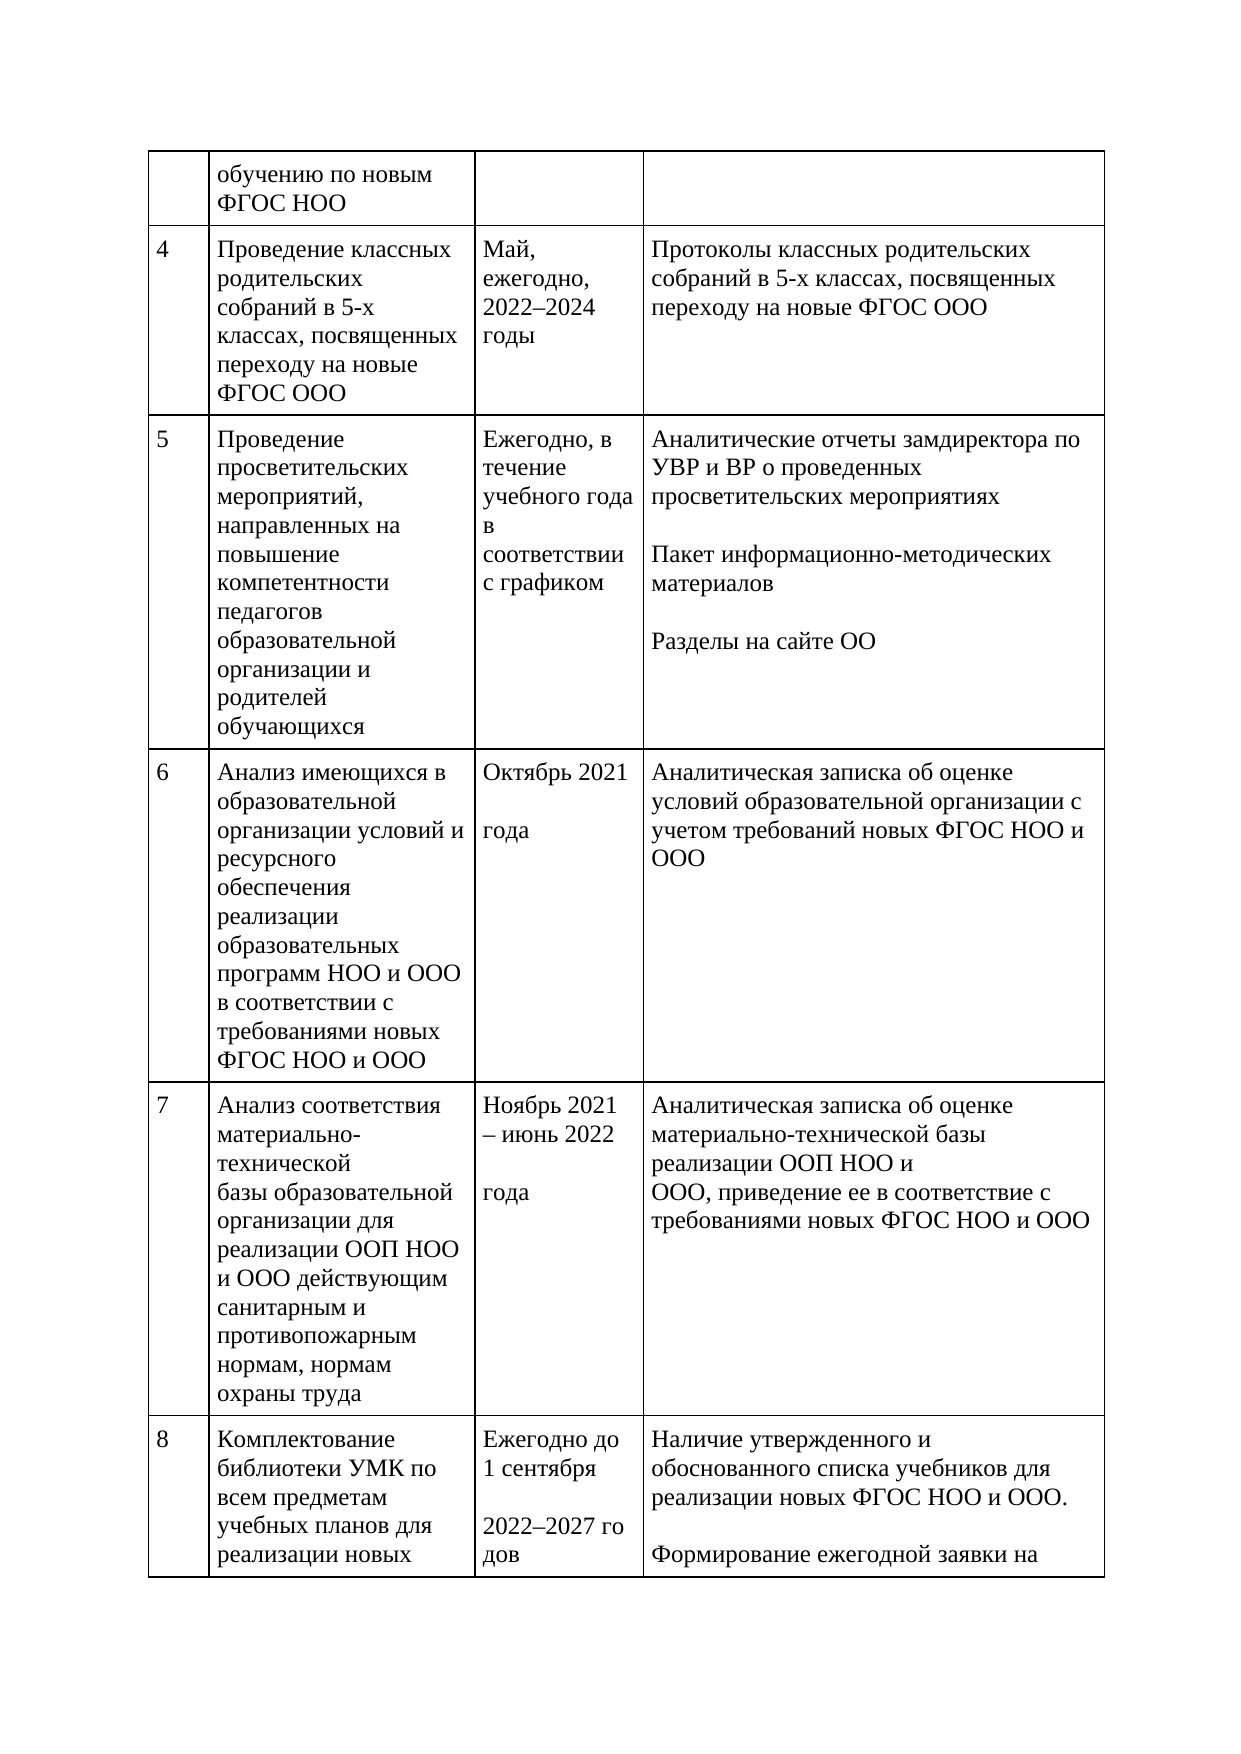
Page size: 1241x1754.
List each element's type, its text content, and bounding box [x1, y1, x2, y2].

table_cell 4 [149, 226, 208, 414]
table_cell Ежегодно, в течение учебного года в соответствии с графиком [476, 416, 643, 748]
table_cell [210, 1416, 474, 1576]
table_cell Аналитические отчеты замдиректора по УВР и ВР о проведенных просветительских мероприятиях Пакет информационно-методических материалов Разделы на сайте ОО [644, 416, 1104, 748]
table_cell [476, 1416, 643, 1576]
table_cell 7 [149, 1083, 208, 1415]
table_cell Ноябрь 2021 – июнь 2022 года [476, 1083, 643, 1415]
table_cell 3 [149, 152, 208, 225]
table_cell 6 [149, 750, 208, 1081]
table_cell Анализ имеющихся в образовательной организации условий и ресурсного обеспечения реализации образовательных программ НОО и ООО в соответствии с требованиями новых ФГОС НОО и ООО [210, 750, 474, 1081]
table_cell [476, 152, 643, 225]
table_cell Аналитическая записка об оценке материально-технической базы реализации ООП НОО и ООО, приведение ее в соответствие с требованиями новых ФГОС НОО и ООО [644, 1083, 1104, 1415]
table_cell Октябрь 2021 года [476, 750, 643, 1081]
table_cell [210, 152, 474, 225]
table_cell Анализ соответствия материально-технической базы образовательной организации для реализации ООП НОО и ООО действующим санитарным и противопожарным нормам, нормам охраны труда [210, 1083, 474, 1415]
table_cell 5 [149, 416, 208, 748]
table_cell Аналитическая записка об оценке условий образовательной организации с учетом требований новых ФГОС НОО и ООО [644, 750, 1104, 1081]
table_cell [644, 152, 1104, 225]
table_cell 8 [149, 1416, 208, 1576]
table_cell Проведение просветительских мероприятий, направленных на повышение компетентности педагогов образовательной организации и родителей обучающихся [210, 416, 474, 748]
table_cell Май, ежегодно, 2022–2024 годы [476, 226, 643, 414]
table_cell Протоколы классных родительских собраний в 5-х классах, посвященных переходу на новые ФГОС ООО [644, 226, 1104, 414]
table_cell Проведение классных родительских собраний в 5-х классах, посвященных переходу на новые ФГОС ООО [210, 226, 474, 414]
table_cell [644, 1416, 1104, 1576]
